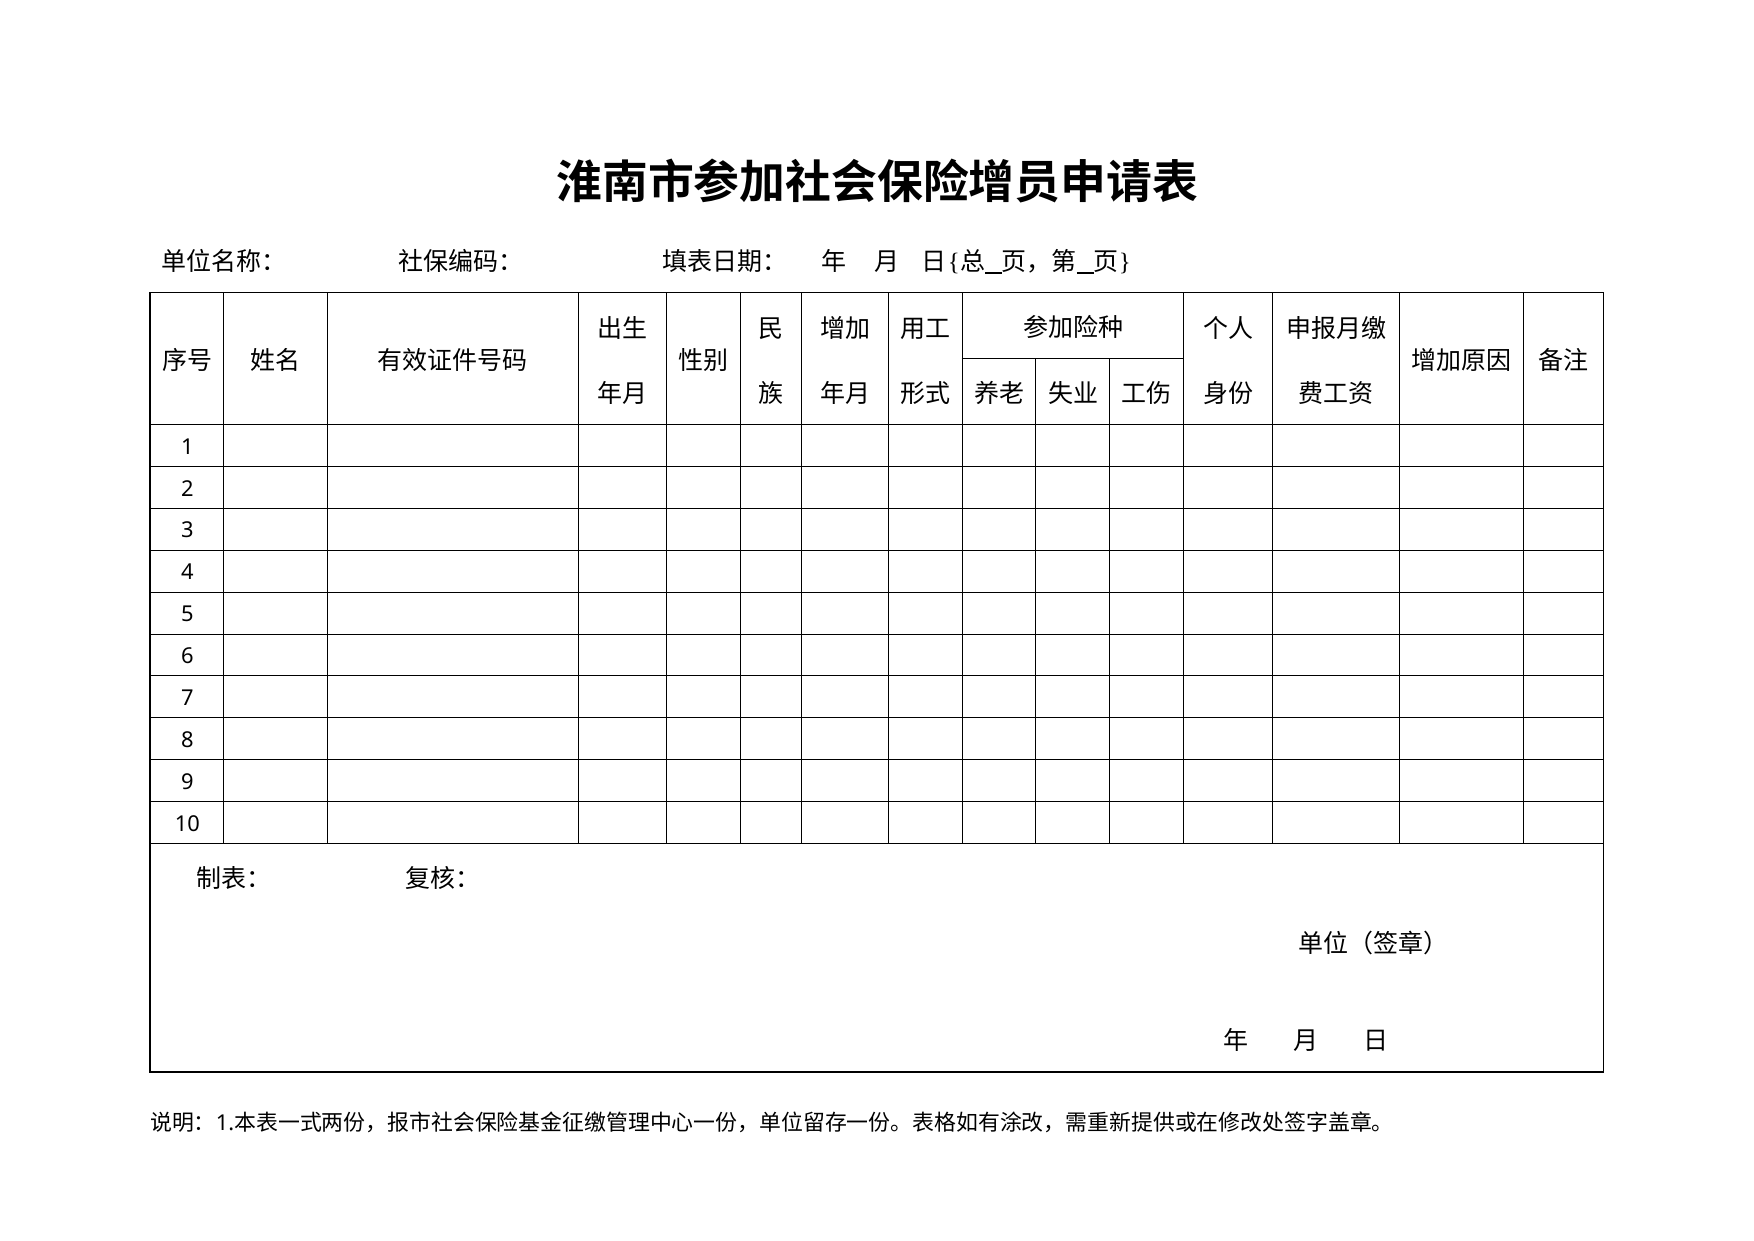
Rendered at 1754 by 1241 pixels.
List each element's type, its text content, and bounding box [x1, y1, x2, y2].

table_cell [802, 509, 888, 550]
table_cell [1273, 593, 1399, 633]
table_cell [579, 425, 666, 466]
table_cell [889, 676, 962, 717]
table_cell [1273, 802, 1399, 843]
table_cell [802, 425, 888, 466]
table_cell 性别 [667, 293, 740, 424]
table_cell [328, 551, 578, 592]
table_cell [224, 802, 327, 843]
table_cell [1036, 718, 1109, 759]
table_cell [1110, 509, 1183, 550]
table_cell [889, 509, 962, 550]
table_cell [1184, 760, 1272, 801]
table_cell 8 [151, 718, 223, 759]
table_cell [963, 509, 1035, 550]
table_cell [667, 802, 740, 843]
table_cell [741, 635, 801, 675]
table_cell [889, 718, 962, 759]
table_cell 个人身份 [1184, 293, 1272, 424]
table_cell 制表： 复核： 单位（签章） 年 月 日 [151, 844, 1603, 1071]
table_cell [963, 425, 1035, 466]
table_cell [328, 760, 578, 801]
table_cell [667, 718, 740, 759]
table_cell [741, 802, 801, 843]
table_cell [1110, 425, 1183, 466]
table_cell [1273, 509, 1399, 550]
table_cell [667, 760, 740, 801]
table_cell [802, 718, 888, 759]
table_cell [741, 551, 801, 592]
table_cell [1110, 676, 1183, 717]
table_cell [1110, 467, 1183, 508]
table_cell 增加原因 [1400, 293, 1523, 424]
table_cell 10 [151, 802, 223, 843]
table_cell [1036, 635, 1109, 675]
table_cell [963, 593, 1035, 633]
table_cell [741, 760, 801, 801]
table_cell [1184, 718, 1272, 759]
table_cell [1400, 467, 1523, 508]
table_cell [1273, 760, 1399, 801]
table_cell [963, 802, 1035, 843]
table_cell [802, 593, 888, 633]
table_cell [667, 593, 740, 633]
table_cell [741, 676, 801, 717]
table_cell [741, 593, 801, 633]
table_cell [1110, 718, 1183, 759]
table_cell [1036, 551, 1109, 592]
table_cell [1400, 509, 1523, 550]
table_cell [1184, 467, 1272, 508]
table_cell [1273, 467, 1399, 508]
table_cell [1036, 509, 1109, 550]
table_cell [963, 718, 1035, 759]
table_cell [889, 425, 962, 466]
table_cell [1524, 593, 1603, 633]
table_cell [579, 635, 666, 675]
table_cell [328, 593, 578, 633]
table_cell 2 [151, 467, 223, 508]
table_cell [667, 425, 740, 466]
table_cell 失业 [1036, 359, 1109, 424]
table_cell [224, 760, 327, 801]
table_cell [579, 676, 666, 717]
table_cell [579, 467, 666, 508]
table_cell [1524, 467, 1603, 508]
table_cell 5 [151, 593, 223, 633]
table_cell [1524, 425, 1603, 466]
table_cell [1524, 760, 1603, 801]
table_cell 有效证件号码 [328, 293, 578, 424]
table_cell [889, 467, 962, 508]
table_cell [1036, 593, 1109, 633]
table_cell 4 [151, 551, 223, 592]
table_cell [1036, 676, 1109, 717]
table_cell [741, 718, 801, 759]
table_cell [802, 802, 888, 843]
table_cell [1400, 718, 1523, 759]
table_cell [1110, 635, 1183, 675]
table_cell [328, 425, 578, 466]
table_cell 9 [151, 760, 223, 801]
table_cell [1110, 802, 1183, 843]
table_cell [741, 467, 801, 508]
table_cell [224, 425, 327, 466]
table_cell [741, 509, 801, 550]
text 说明：1.本表一式两份，报市社会保险基金征缴管理中心一份，单位留存一份。表格如有涂改，需重新提供或在修改处签字盖章。 [150, 1105, 1604, 1137]
table_cell 参加险种 [963, 293, 1183, 358]
table_cell [1036, 425, 1109, 466]
table_cell [1524, 676, 1603, 717]
table_cell [1184, 509, 1272, 550]
table_cell [889, 802, 962, 843]
table_cell [579, 760, 666, 801]
table_cell [889, 593, 962, 633]
table_cell [741, 425, 801, 466]
table_cell [328, 467, 578, 508]
table_cell [1184, 551, 1272, 592]
table_cell [579, 718, 666, 759]
table_cell [1036, 760, 1109, 801]
table_cell 姓名 [224, 293, 327, 424]
table_cell [1184, 593, 1272, 633]
table_cell [224, 509, 327, 550]
table_cell [1273, 551, 1399, 592]
table_cell 6 [151, 635, 223, 675]
table_cell [1524, 718, 1603, 759]
table_cell 出生年月 [579, 293, 666, 424]
table_cell [224, 467, 327, 508]
table_cell [667, 635, 740, 675]
table_cell [889, 760, 962, 801]
table_cell [579, 802, 666, 843]
table_cell [1400, 551, 1523, 592]
table_cell 备注 [1524, 293, 1603, 424]
table_cell [963, 676, 1035, 717]
table_cell [579, 593, 666, 633]
table_cell [328, 509, 578, 550]
table_cell [1400, 635, 1523, 675]
table_cell [579, 551, 666, 592]
table_cell [1110, 760, 1183, 801]
table_cell [1184, 635, 1272, 675]
table_cell [224, 718, 327, 759]
table_cell [1184, 802, 1272, 843]
table_cell [963, 551, 1035, 592]
table_cell [1184, 425, 1272, 466]
table_cell [1524, 551, 1603, 592]
table_cell [667, 467, 740, 508]
table_cell [1110, 551, 1183, 592]
table_cell [802, 551, 888, 592]
table_cell [963, 467, 1035, 508]
table_cell [802, 676, 888, 717]
table_cell 养老 [963, 359, 1035, 424]
table_cell [1110, 593, 1183, 633]
table_cell [1273, 635, 1399, 675]
table_cell [1400, 676, 1523, 717]
table_cell [889, 635, 962, 675]
table_cell [328, 802, 578, 843]
table_cell 7 [151, 676, 223, 717]
table_cell [1400, 593, 1523, 633]
table_cell [1524, 635, 1603, 675]
table_cell [224, 551, 327, 592]
table_cell [1524, 509, 1603, 550]
table_cell [1400, 760, 1523, 801]
table_cell [1036, 467, 1109, 508]
table_cell 序号 [151, 293, 223, 424]
table_cell 增加年月 [802, 293, 888, 424]
table_cell [224, 676, 327, 717]
table_cell 工伤 [1110, 359, 1183, 424]
table_cell 申报月缴费工资 [1273, 293, 1399, 424]
table_cell [1273, 718, 1399, 759]
table_cell [579, 509, 666, 550]
table_cell [224, 635, 327, 675]
table_cell [802, 760, 888, 801]
table_cell [802, 635, 888, 675]
table_cell 3 [151, 509, 223, 550]
table_cell [1273, 425, 1399, 466]
table_cell [1036, 802, 1109, 843]
table_cell [1524, 802, 1603, 843]
table_cell 1 [151, 425, 223, 466]
table_cell [889, 551, 962, 592]
table_cell [1184, 676, 1272, 717]
table_cell [224, 593, 327, 633]
table_cell [667, 551, 740, 592]
table_cell [1400, 425, 1523, 466]
table_cell [328, 635, 578, 675]
table_cell 用工形式 [889, 293, 962, 424]
table_cell [328, 676, 578, 717]
table_cell [667, 509, 740, 550]
table_cell [802, 467, 888, 508]
table_cell [1273, 676, 1399, 717]
table_cell [667, 676, 740, 717]
table_cell [963, 760, 1035, 801]
table_header 淮南市参加社会保险增员申请表 单位名称： 社保编码： 填表日期： 年 月 日{总 页，第 页} [150, 130, 1604, 292]
table_cell [963, 635, 1035, 675]
table_cell [328, 718, 578, 759]
table_cell 民族 [741, 293, 801, 424]
table_cell [1400, 802, 1523, 843]
